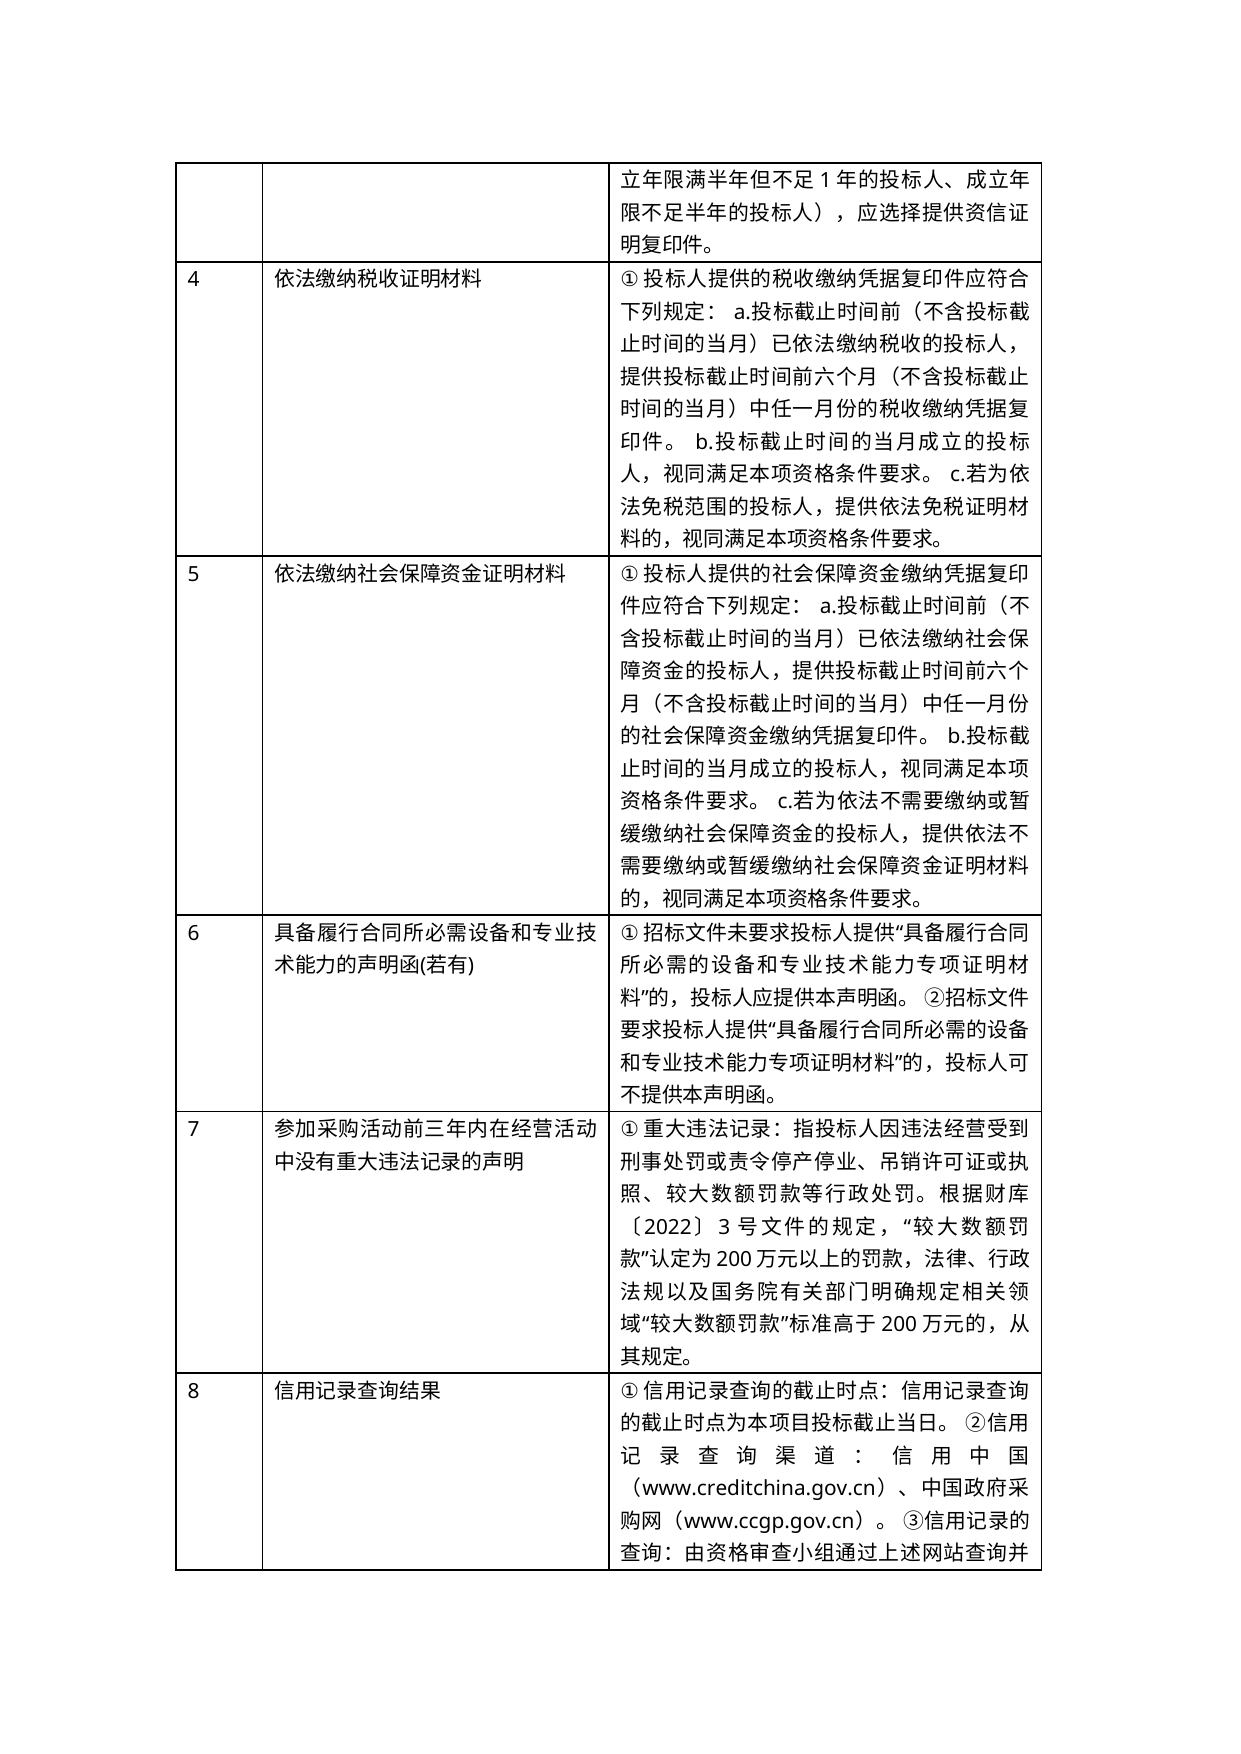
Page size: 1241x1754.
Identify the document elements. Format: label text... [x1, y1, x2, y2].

table_cell ①招标文件未要求投标人提供“具备履行合同所必需的设备和专业技术能力专项证明材料”的，投标人应提供本声明函。 ②招标文件要求投标人提供“具备履行合同所必需的设备和专业技术能力专项证明材料”的，投标人可不提供本声明函。 [610, 916, 1041, 1111]
table_cell ①投标人提供的社会保障资金缴纳凭据复印件应符合下列规定： a.投标截止时间前（不含投标截止时间的当月）已依法缴纳社会保障资金的投标人，提供投标截止时间前六个月（不含投标截止时间的当月）中任一月份的社会保障资金缴纳凭据复印件。 b.投标截止时间的当月成立的投标人，视同满足本项资格条件要求。 c.若为依法不需要缴纳或暂缓缴纳社会保障资金的投标人，提供依法不需要缴纳或暂缓缴纳社会保障资金证明材料的，视同满足本项资格条件要求。 [610, 557, 1041, 914]
table_cell ①重大违法记录：指投标人因违法经营受到刑事处罚或责令停产停业、吊销许可证或执照、较大数额罚款等行政处罚。根据财库〔2022〕3号文件的规定，“较大数额罚款”认定为200万元以上的罚款，法律、行政法规以及国务院有关部门明确规定相关领域“较大数额罚款”标准高于200万元的，从其规定。 [610, 1112, 1041, 1372]
table_cell 3 [177, 164, 262, 261]
table_cell 依法缴纳社会保障资金证明材料 [263, 557, 608, 914]
table_cell 8 [177, 1374, 262, 1569]
table_cell 7 [177, 1112, 262, 1372]
table_cell 4 [177, 263, 262, 555]
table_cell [263, 164, 608, 261]
table_cell 具备履行合同所必需设备和专业技术能力的声明函(若有) [263, 916, 608, 1111]
table_cell 6 [177, 916, 262, 1111]
table_cell ①投标人提供的税收缴纳凭据复印件应符合下列规定： a.投标截止时间前（不含投标截止时间的当月）已依法缴纳税收的投标人，提供投标截止时间前六个月（不含投标截止时间的当月）中任一月份的税收缴纳凭据复印件。 b.投标截止时间的当月成立的投标人，视同满足本项资格条件要求。 c.若为依法免税范围的投标人，提供依法免税证明材料的，视同满足本项资格条件要求。 [610, 263, 1041, 555]
table_cell 参加采购活动前三年内在经营活动中没有重大违法记录的声明 [263, 1112, 608, 1372]
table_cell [610, 1374, 1041, 1569]
table_cell 5 [177, 557, 262, 914]
table_cell 依法缴纳税收证明材料 [263, 263, 608, 555]
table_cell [610, 164, 1041, 261]
table_cell 信用记录查询结果 [263, 1374, 608, 1569]
